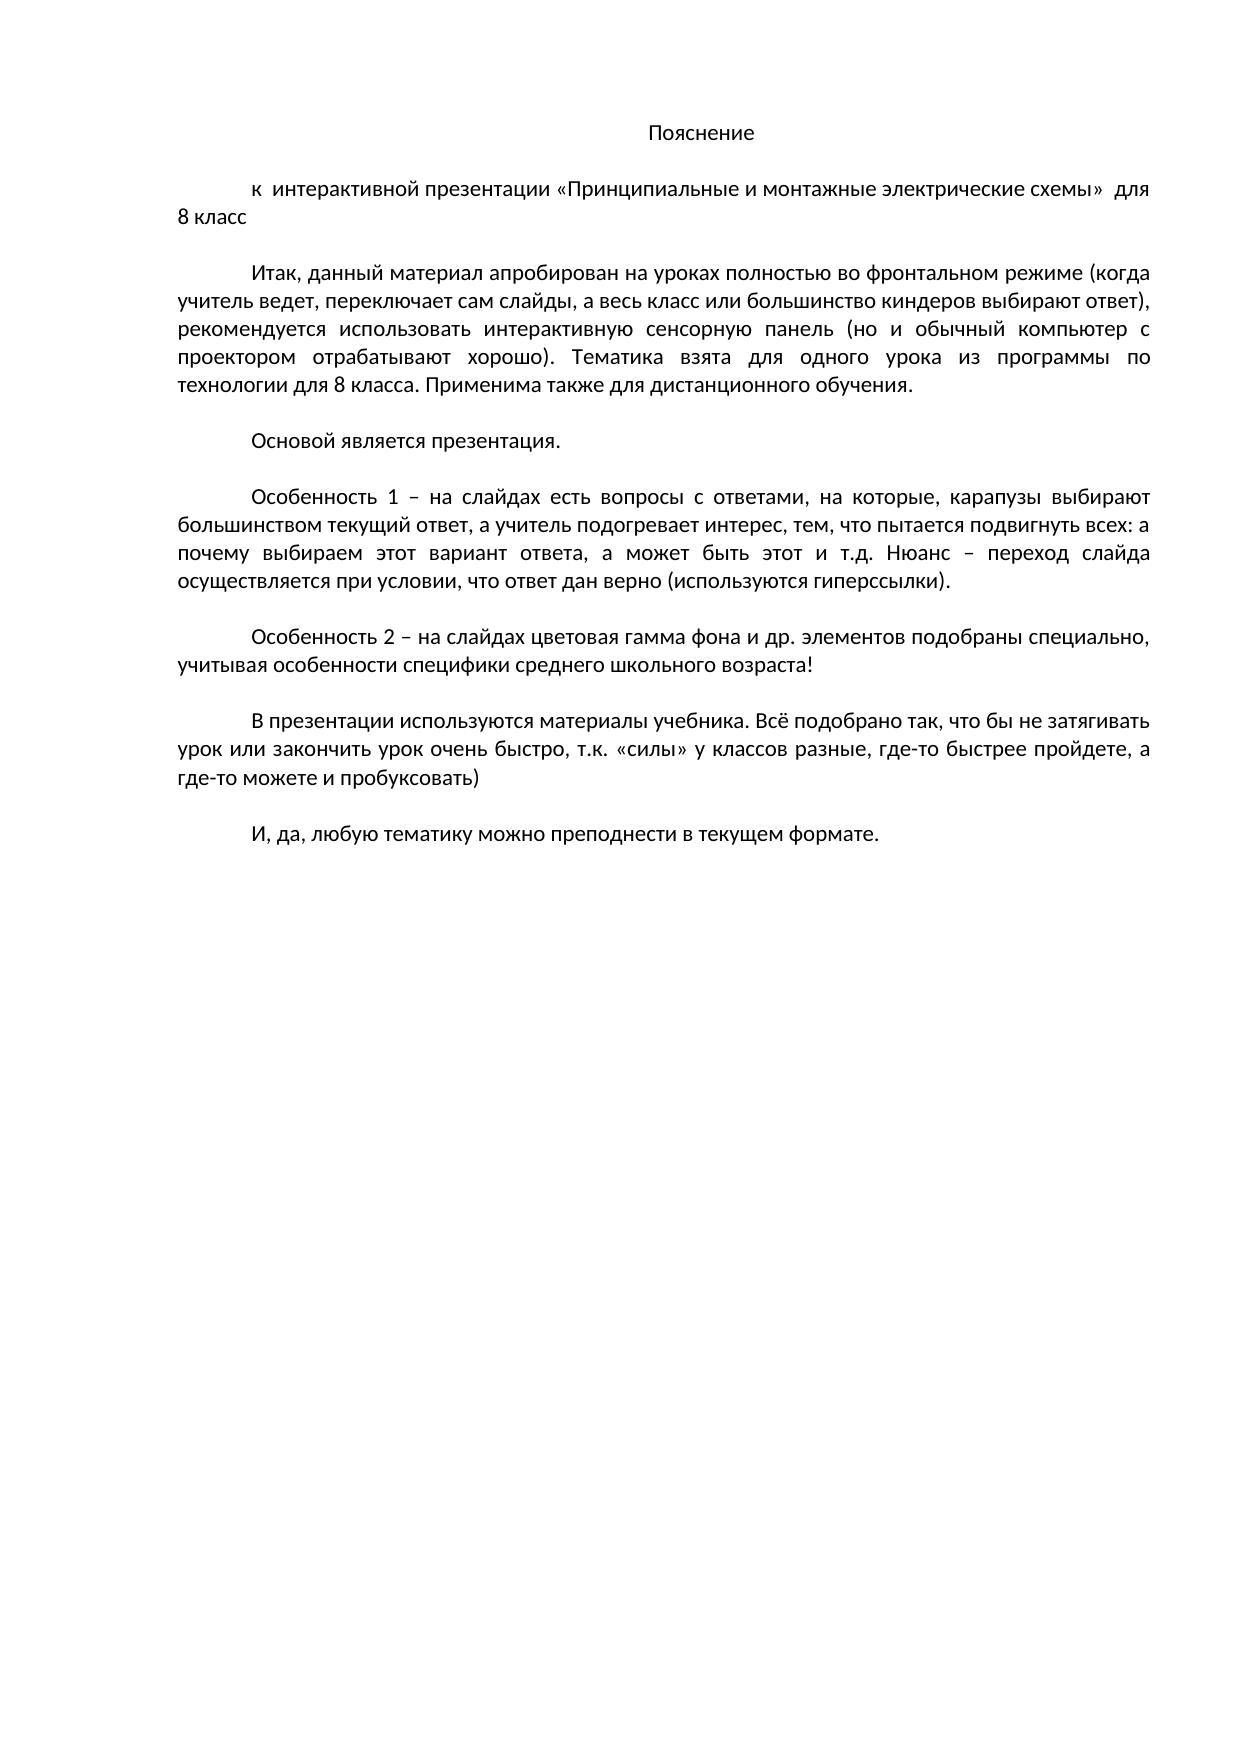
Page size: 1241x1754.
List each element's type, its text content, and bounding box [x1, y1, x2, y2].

text В презентации используются материалы учебника. Всё подобрано так, что бы не затягивать урок или закончить урок очень быстро, т.к. «силы» у классов разные, где-то быстрее пройдете, а где-то можете и пробуксовать) [177, 707, 1152, 791]
text Особенность 1 – на слайдах есть вопросы с ответами, на которые, карапузы выбирают большинством текущий ответ, а учитель подогревает интерес, тем, что пытается подвигнуть всех: а почему выбираем этот вариант ответа, а может быть этот и т.д. Нюанс – переход слайда осуществляется при условии, что ответ дан верно (используются гиперссылки). [177, 482, 1152, 594]
text Пояснение [177, 118, 1152, 146]
text Итак, данный материал апробирован на уроках полностью во фронтальном режиме (когда учитель ведет, переключает сам слайды, а весь класс или большинство киндеров выбирают ответ), рекомендуется использовать интерактивную сенсорную панель (но и обычный компьютер с проектором отрабатывают хорошо). Тематика взята для одного урока из программы по технологии для 8 класса. Применима также для дистанционного обучения. [177, 258, 1152, 398]
text Основой является презентация. [177, 426, 1152, 454]
text Особенность 2 – на слайдах цветовая гамма фона и др. элементов подобраны специально, учитывая особенности специфики среднего школьного возраста! [177, 622, 1152, 678]
text к интерактивной презентации «Принципиальные и монтажные электрические схемы» для 8 класс [177, 174, 1152, 230]
text И, да, любую тематику можно преподнести в текущем формате. [177, 819, 1152, 847]
